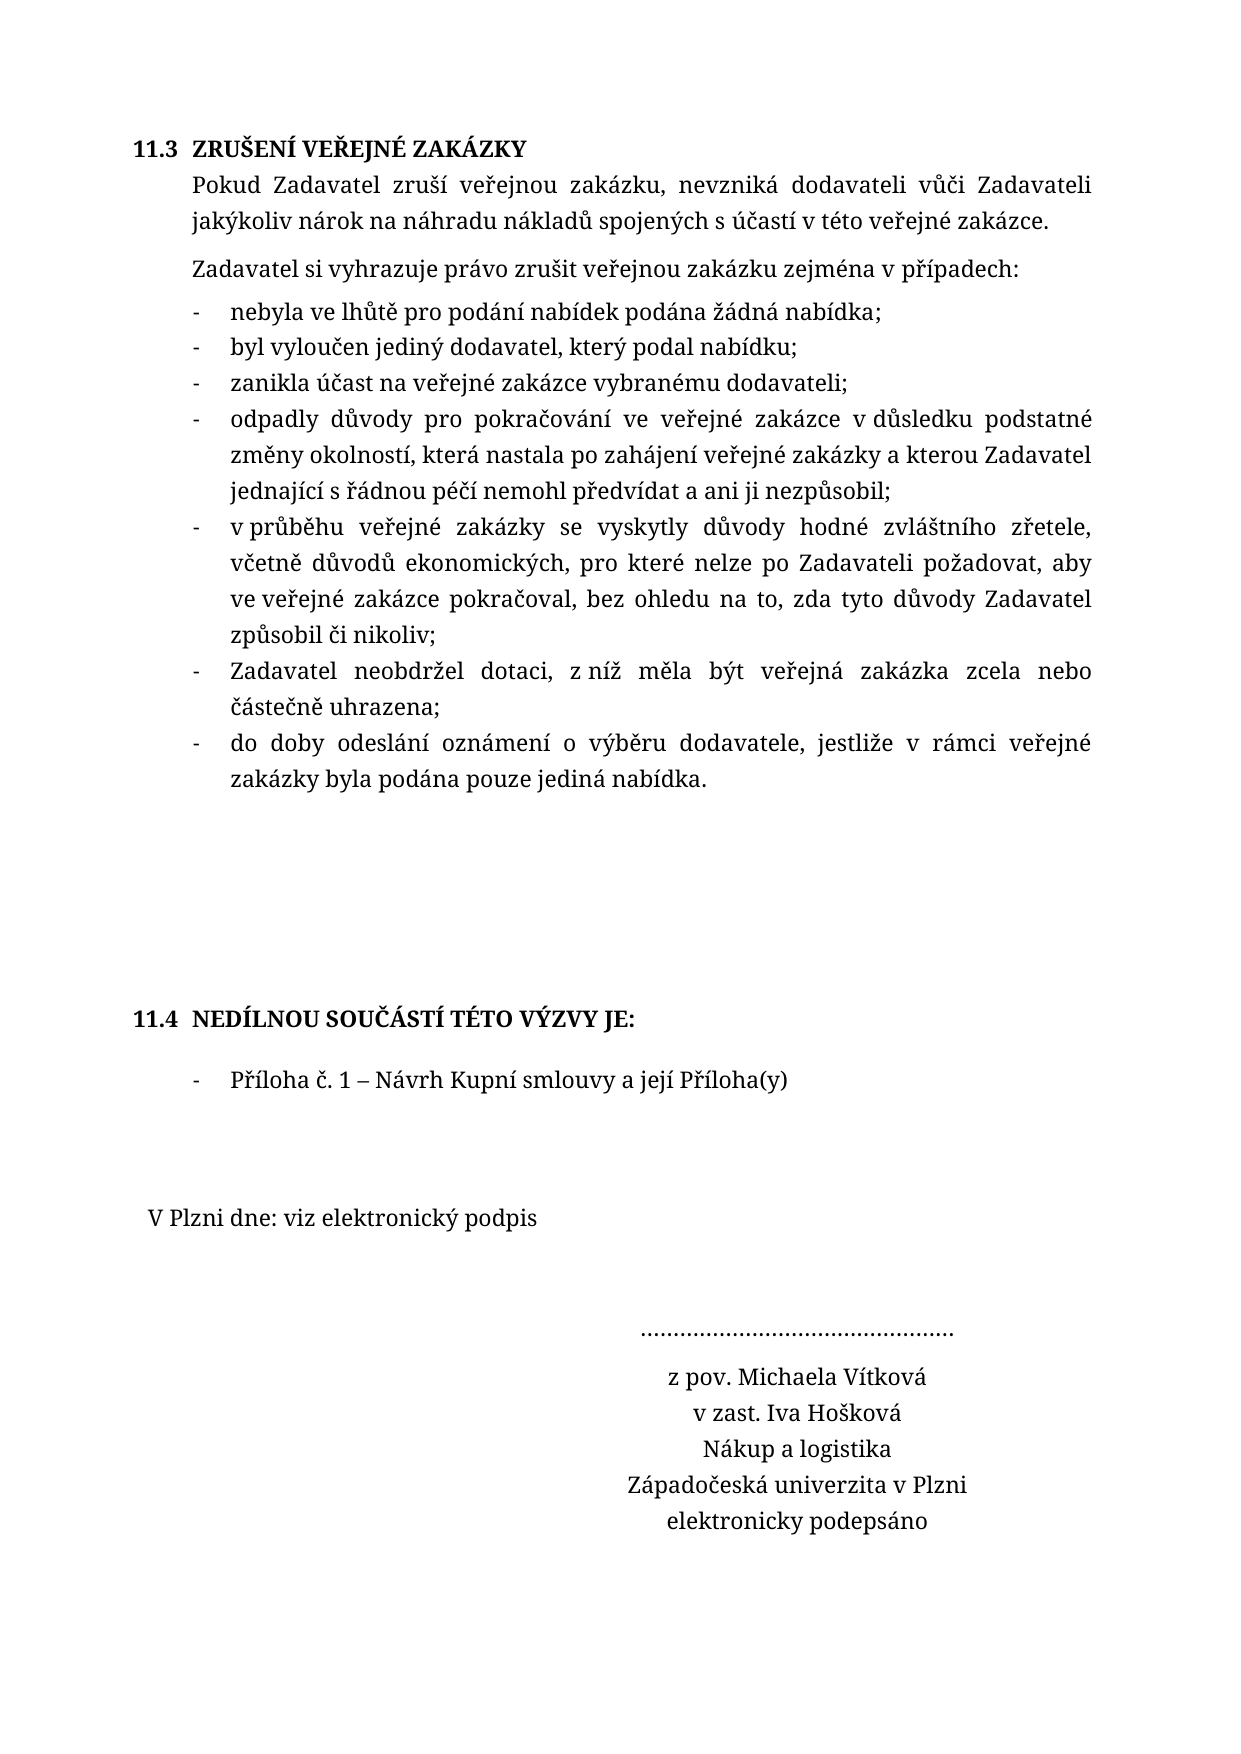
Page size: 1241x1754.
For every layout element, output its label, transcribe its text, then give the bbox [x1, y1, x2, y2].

subtitle ZRUŠENÍ VEŘEJNÉ ZAKÁZKY [133, 133, 1093, 164]
list Příloha č. 1 – Návrh Kupní smlouvy a její Příloha(y) [193, 1064, 1093, 1095]
text v zast. Iva Hošková [502, 1397, 1093, 1428]
list nebyla ve lhůtě pro podání nabídek podána žádná nabídka; [193, 295, 1093, 327]
text Nákup a logistika [502, 1433, 1093, 1464]
text Zadavatel si vyhrazuje právo zrušit veřejnou zakázku zejména v případech: [192, 253, 1093, 284]
list odpadly důvody pro pokračování ve veřejné zakázce v důsledku podstatné změny okolností, která nastala po zahájení veřejné zakázky a kterou Zadavatel jednající s řádnou péčí nemohl předvídat a ani ji nezpůsobil; [193, 403, 1093, 506]
list v průběhu veřejné zakázky se vyskytly důvody hodné zvláštního zřetele, včetně důvodů ekonomických, pro které nelze po Zadavateli požadovat, aby ve veřejné zakázce pokračoval, bez ohledu na to, zda tyto důvody Zadavatel způsobil či nikoliv; [193, 511, 1093, 650]
subtitle Pokud Zadavatel zruší veřejnou zakázku, nevzniká dodavateli vůči Zadavateli jakýkoliv nárok na náhradu nákladů spojených s účastí v této veřejné zakázce. [192, 169, 1093, 236]
subtitle NEDÍLNOU SOUČÁSTÍ TÉTO VÝZVY JE: [133, 1003, 1093, 1034]
list byl vyloučen jediný dodavatel, který podal nabídku; [193, 331, 1093, 363]
list zanikla účast na veřejné zakázce vybranému dodavateli; [193, 367, 1093, 398]
text ………………………………………… [502, 1312, 1093, 1344]
list do doby odeslání oznámení o výběru dodavatele, jestliže v rámci veřejné zakázky byla podána pouze jediná nabídka. [193, 727, 1093, 794]
text z pov. Michaela Vítková [502, 1361, 1093, 1392]
text V Plzni dne: viz elektronický podpis [148, 1202, 1093, 1233]
text elektronicky podepsáno [502, 1504, 1093, 1536]
text Západočeská univerzita v Plzni [502, 1469, 1093, 1500]
list Zadavatel neobdržel dotaci, z níž měla být veřejná zakázka zcela nebo částečně uhrazena; [193, 655, 1093, 722]
